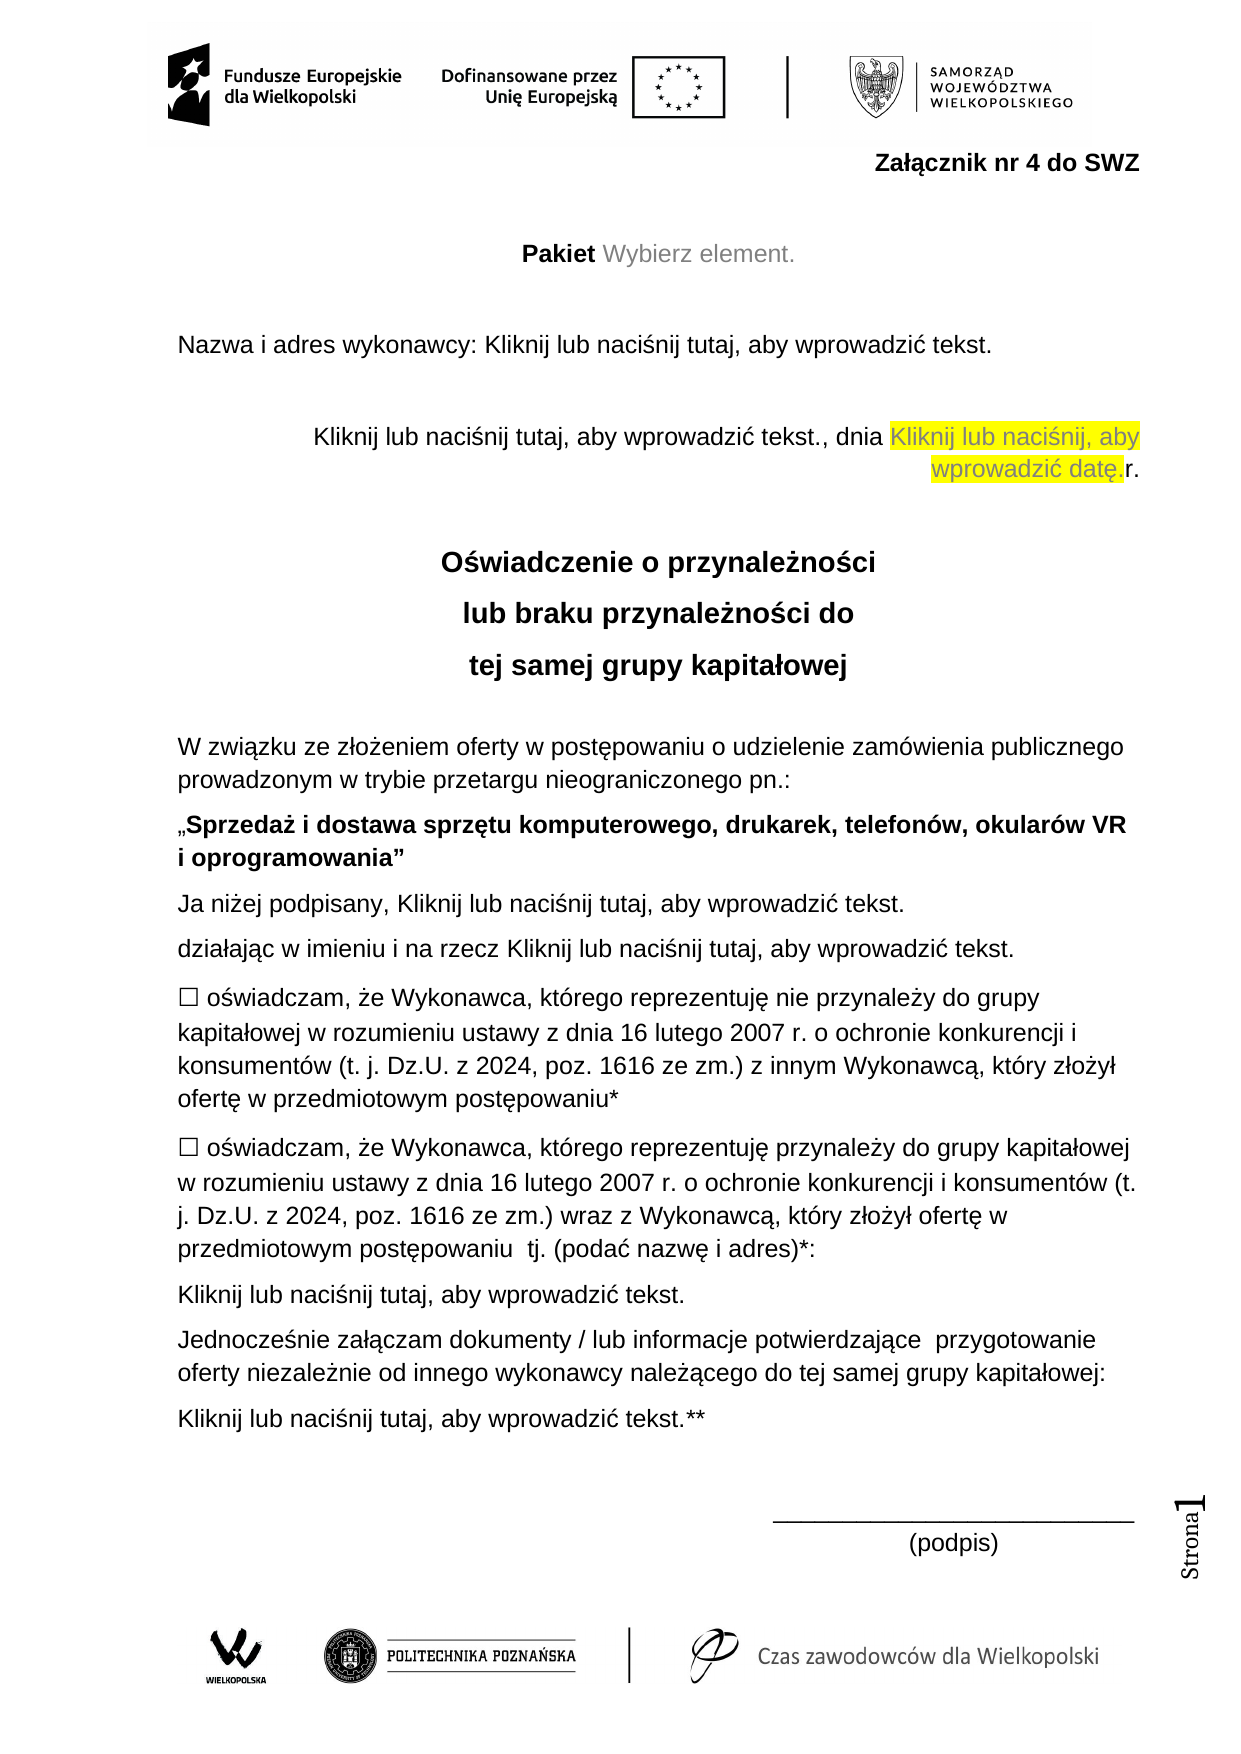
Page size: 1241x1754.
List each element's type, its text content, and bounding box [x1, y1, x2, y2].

picture [177, 1627, 1123, 1684]
text oświadczam, że Wykonawca, którego reprezentuję nie przynależy do grupy kapitałowej w rozumieniu ustawy z dnia 16 lutego 2007 r. o ochronie konkurencji i konsumentów (t. j. Dz.U. z 2024, poz. 1616 ze zm.) z innym Wykonawcą, który złożył ofertę w przedmiotowym postępowaniu* [177, 980, 1140, 1113]
text tej samej grupy kapitałowej [177, 648, 1140, 681]
text Oświadczenie o przynależności [177, 546, 1140, 579]
text działając w imieniu i na rzecz [177, 934, 1140, 963]
text ** [177, 1404, 1140, 1432]
text , dnia r. [177, 421, 1140, 483]
text W związku ze złożeniem oferty w postępowaniu o udzielenie zamówienia publicznego prowadzonym w trybie przetargu nieograniczonego pn.: [177, 732, 1140, 793]
text Pakiet [177, 239, 1140, 268]
text Ja niżej podpisany, [177, 889, 1140, 917]
text Nazwa i adres wykonawcy: [177, 330, 1140, 359]
text Załącznik nr 4 do SWZ [177, 148, 1140, 177]
text lub braku przynależności do [177, 597, 1140, 630]
text __________________________ (podpis) [768, 1495, 1140, 1556]
text oświadczam, że Wykonawca, którego reprezentuję przynależy do grupy kapitałowej w rozumieniu ustawy z dnia 16 lutego 2007 r. o ochronie konkurencji i konsumentów (t. j. Dz.U. z 2024, poz. 1616 ze zm.) wraz z Wykonawcą, który złożył ofertę w przedmiotowym postępowaniu tj. (podać nazwę i adres)*: [177, 1130, 1140, 1263]
text Jednocześnie załączam dokumenty / lub informacje potwierdzające przygotowanie oferty niezależnie od innego wykonawcy należącego do tej samej grupy kapitałowej: [177, 1325, 1140, 1387]
text „Sprzedaż i dostawa sprzętu komputerowego, drukarek, telefonów, okularów VR i oprogramowania” [177, 810, 1140, 872]
picture [147, 22, 1093, 147]
